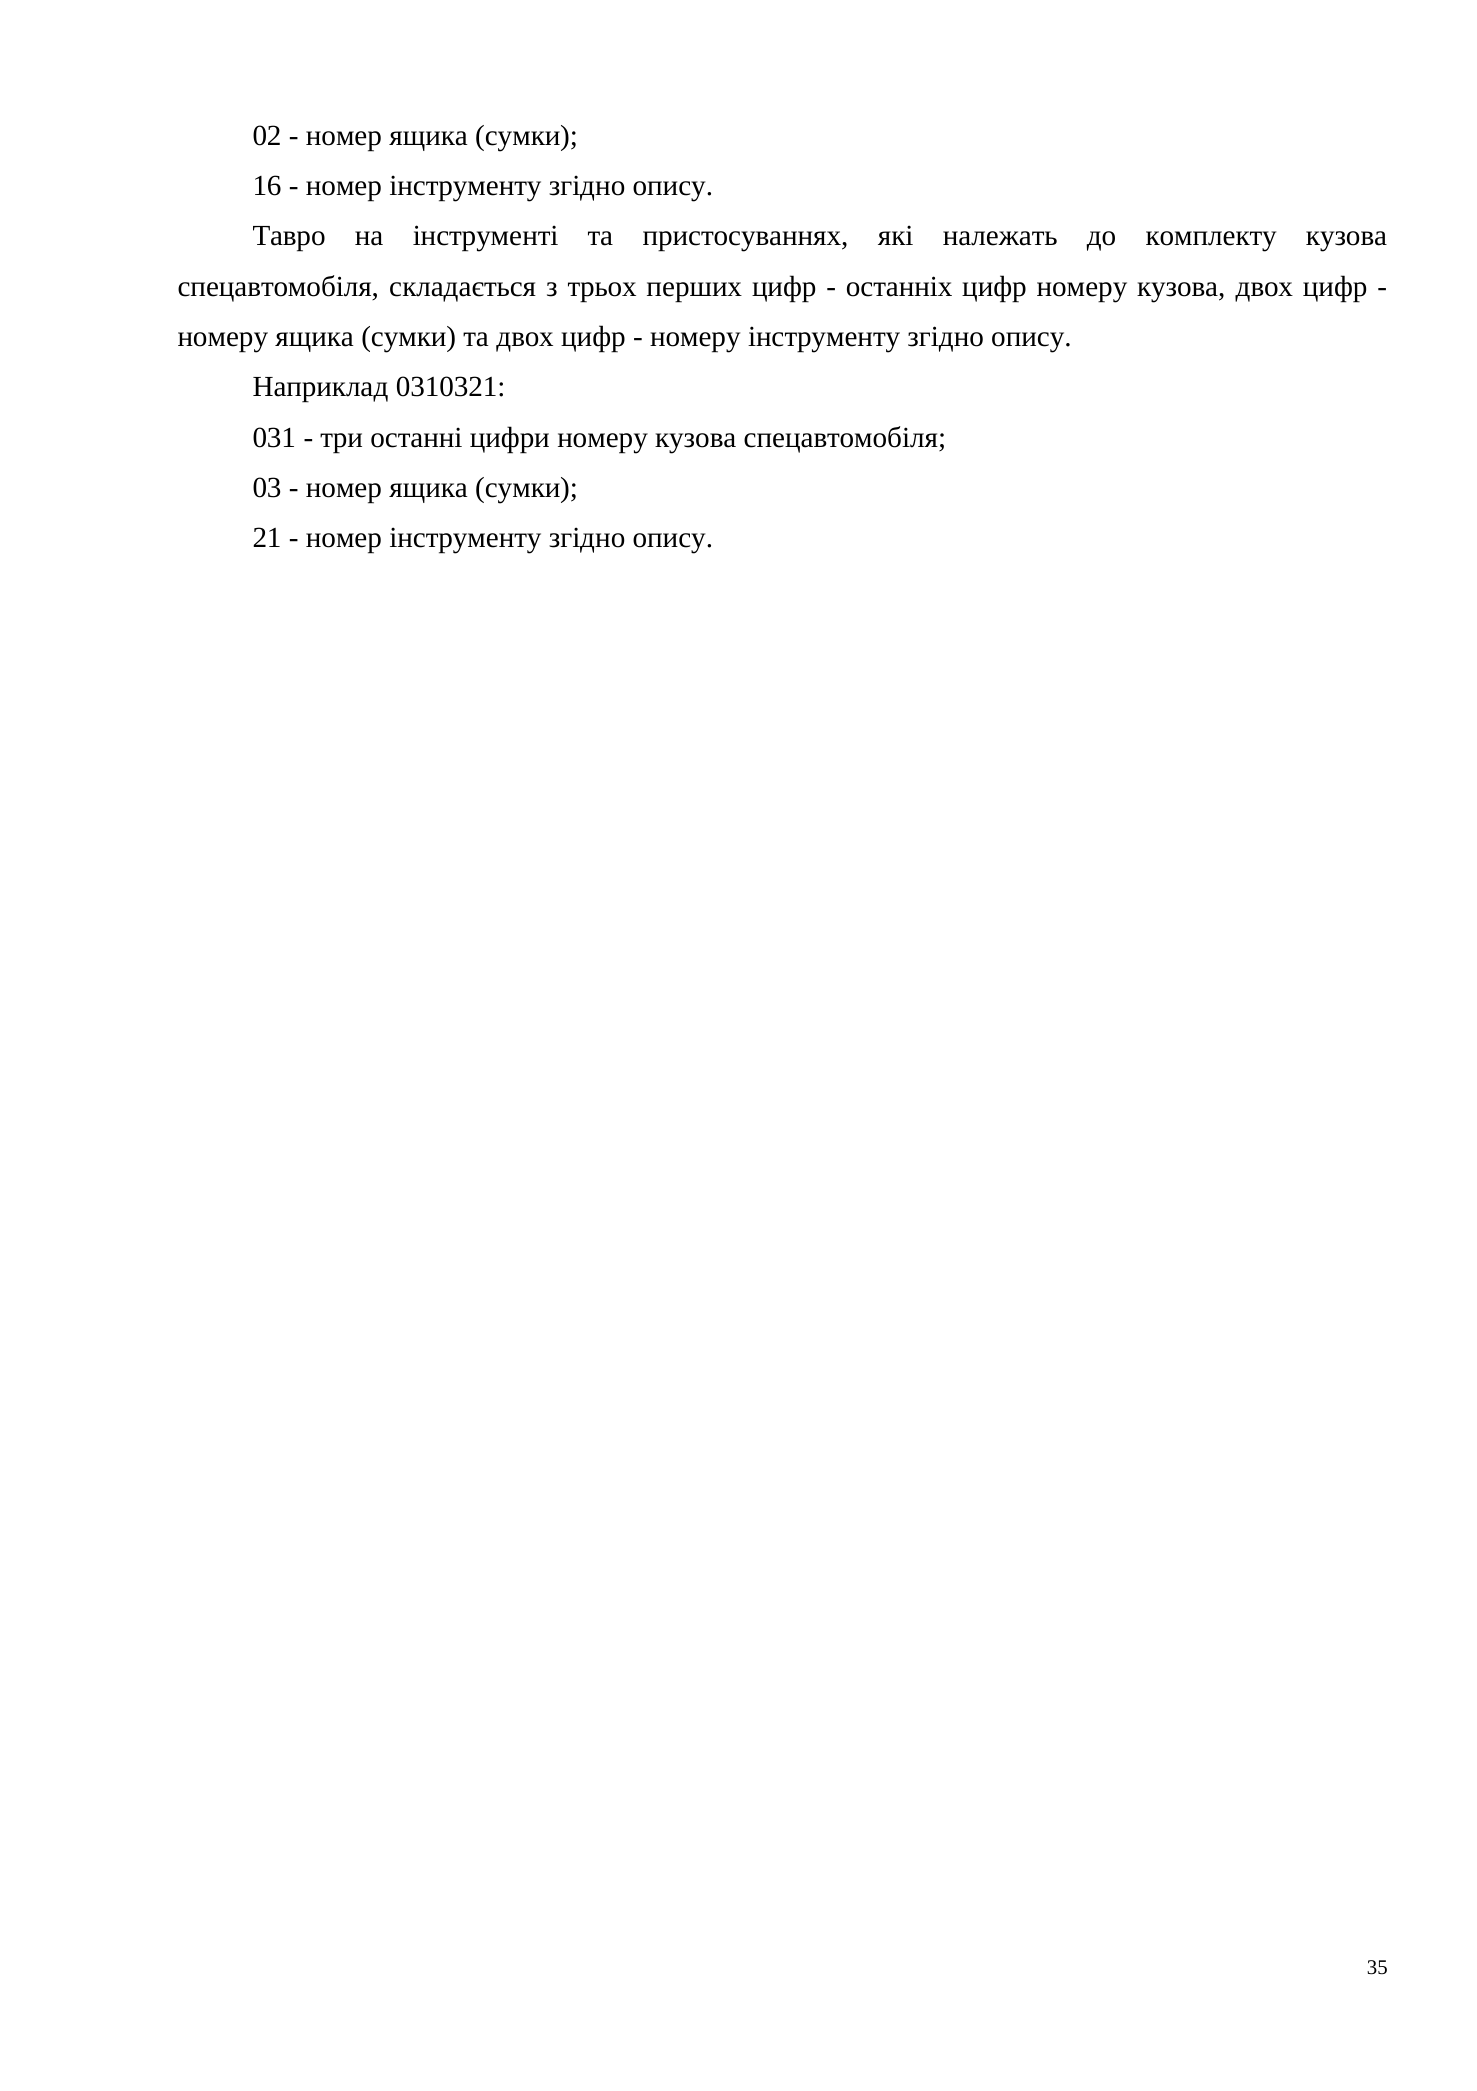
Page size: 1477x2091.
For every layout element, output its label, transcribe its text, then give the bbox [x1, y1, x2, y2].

text 03 - номер ящика (сумки); [177, 470, 1388, 504]
text Наприклад 0310321: [177, 370, 1388, 403]
text 16 - номер інструменту згідно опису. [177, 168, 1388, 202]
text Тавро на інструменті та пристосуваннях, які належать до комплекту кузова спецавтомобіля, складається з трьох перших цифр - останніх цифр номеру кузова, двох цифр - номеру ящика (сумки) та двох цифр - номеру інструменту згідно опису. [177, 219, 1388, 353]
text 21 - номер інструменту згідно опису. [177, 521, 1388, 554]
text 031 - три останні цифри номеру кузова спецавтомобіля; [177, 420, 1388, 453]
text 02 - номер ящика (сумки); [177, 118, 1388, 152]
